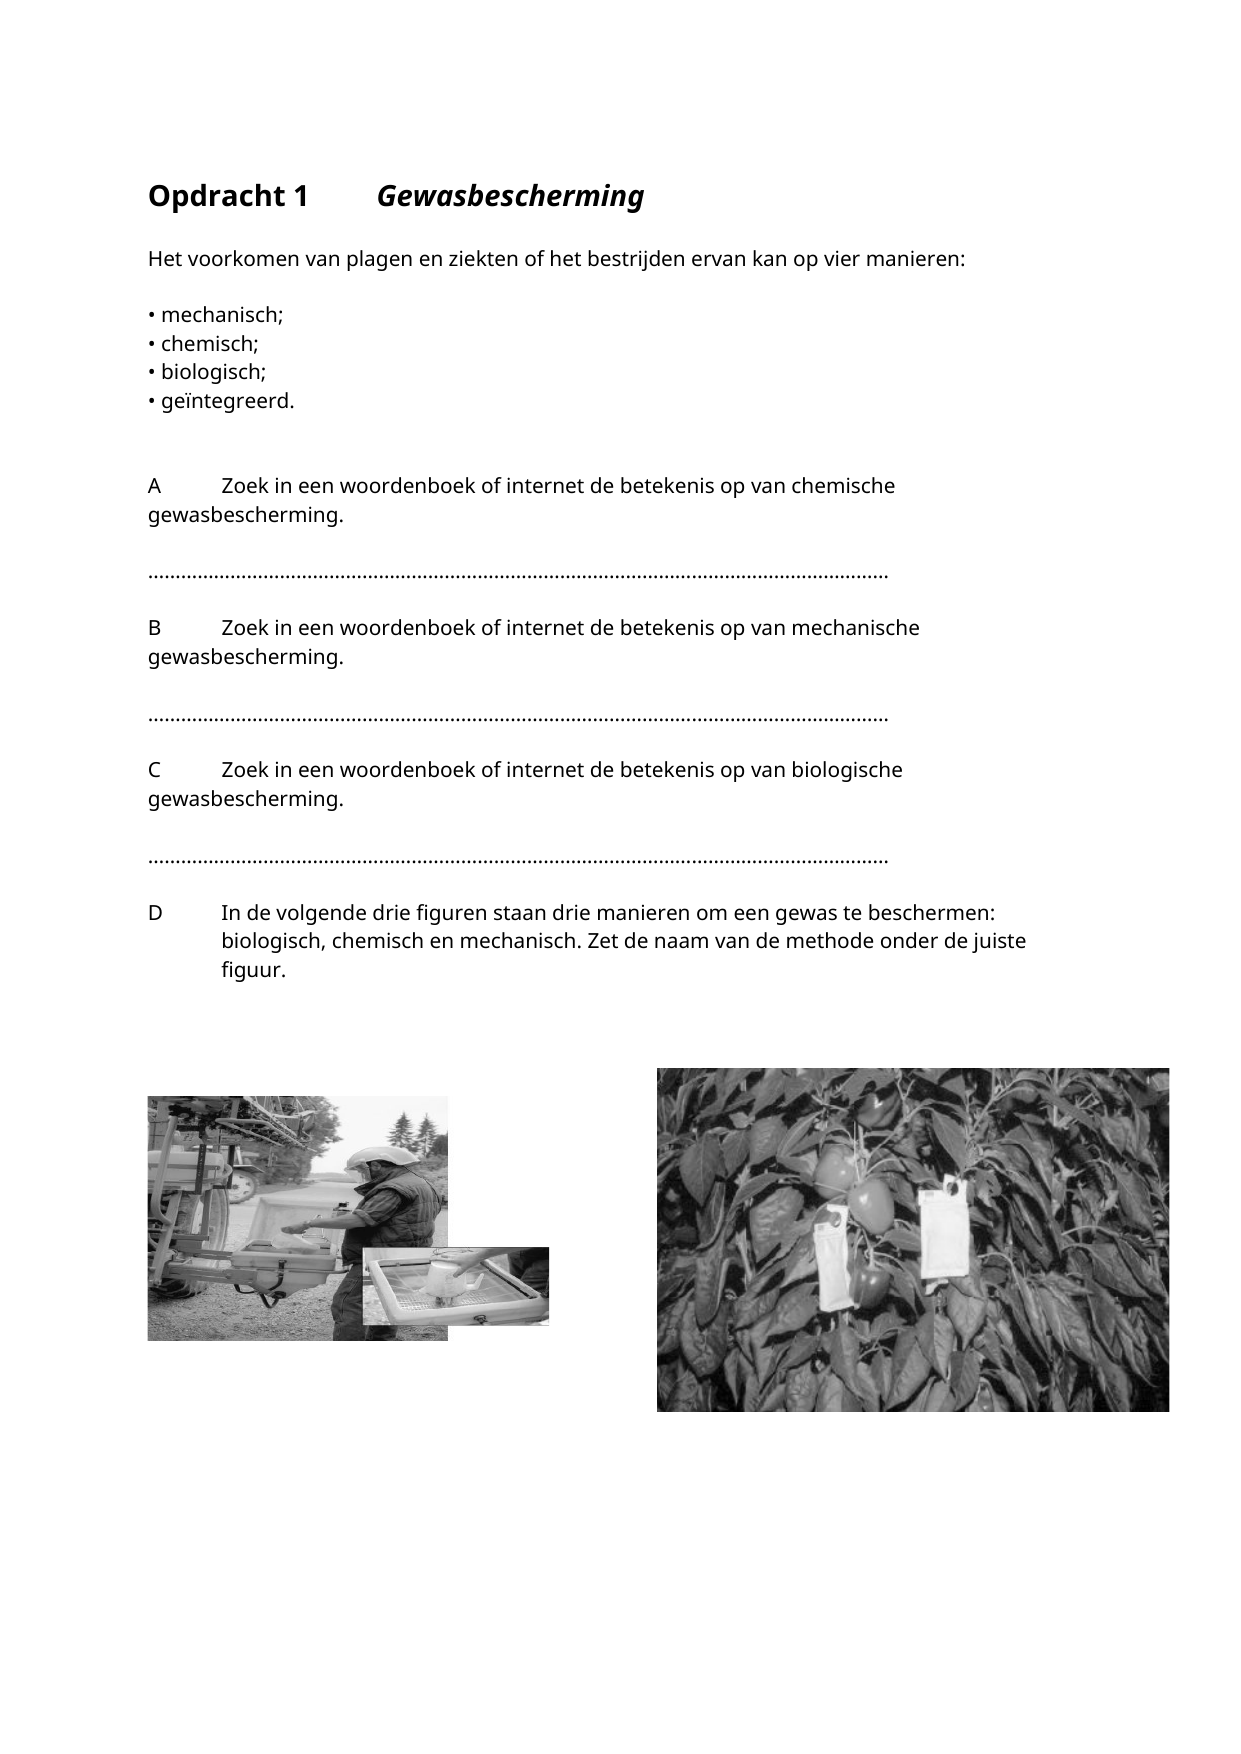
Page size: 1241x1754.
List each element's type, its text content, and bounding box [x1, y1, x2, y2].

text • chemisch; [148, 329, 1093, 357]
text ……………………………………………………………………………………………………………………… [148, 841, 1093, 869]
text D In de volgende drie figuren staan drie manieren om een gewas te beschermen: biologisch, chemisch en mechanisch. Zet de naam van de methode onder de juiste figuur. [148, 898, 1093, 983]
text B Zoek in een woordenboek of internet de betekenis op van mechanische gewasbescherming. [148, 613, 1093, 670]
text Het voorkomen van plagen en ziekten of het bestrijden ervan kan op vier manieren: [148, 244, 1093, 272]
text Opdracht 1 Gewasbescherming [148, 176, 1093, 215]
text C Zoek in een woordenboek of internet de betekenis op van biologische gewasbescherming. [148, 756, 1093, 812]
text A Zoek in een woordenboek of internet de betekenis op van chemische gewasbescherming. [148, 471, 1093, 528]
text ……………………………………………………………………………………………………………………… [148, 557, 1093, 585]
text • mechanisch; [148, 301, 1093, 329]
text • biologisch; [148, 357, 1093, 386]
text ……………………………………………………………………………………………………………………… [148, 699, 1093, 727]
text • geïntegreerd. [148, 386, 1093, 414]
